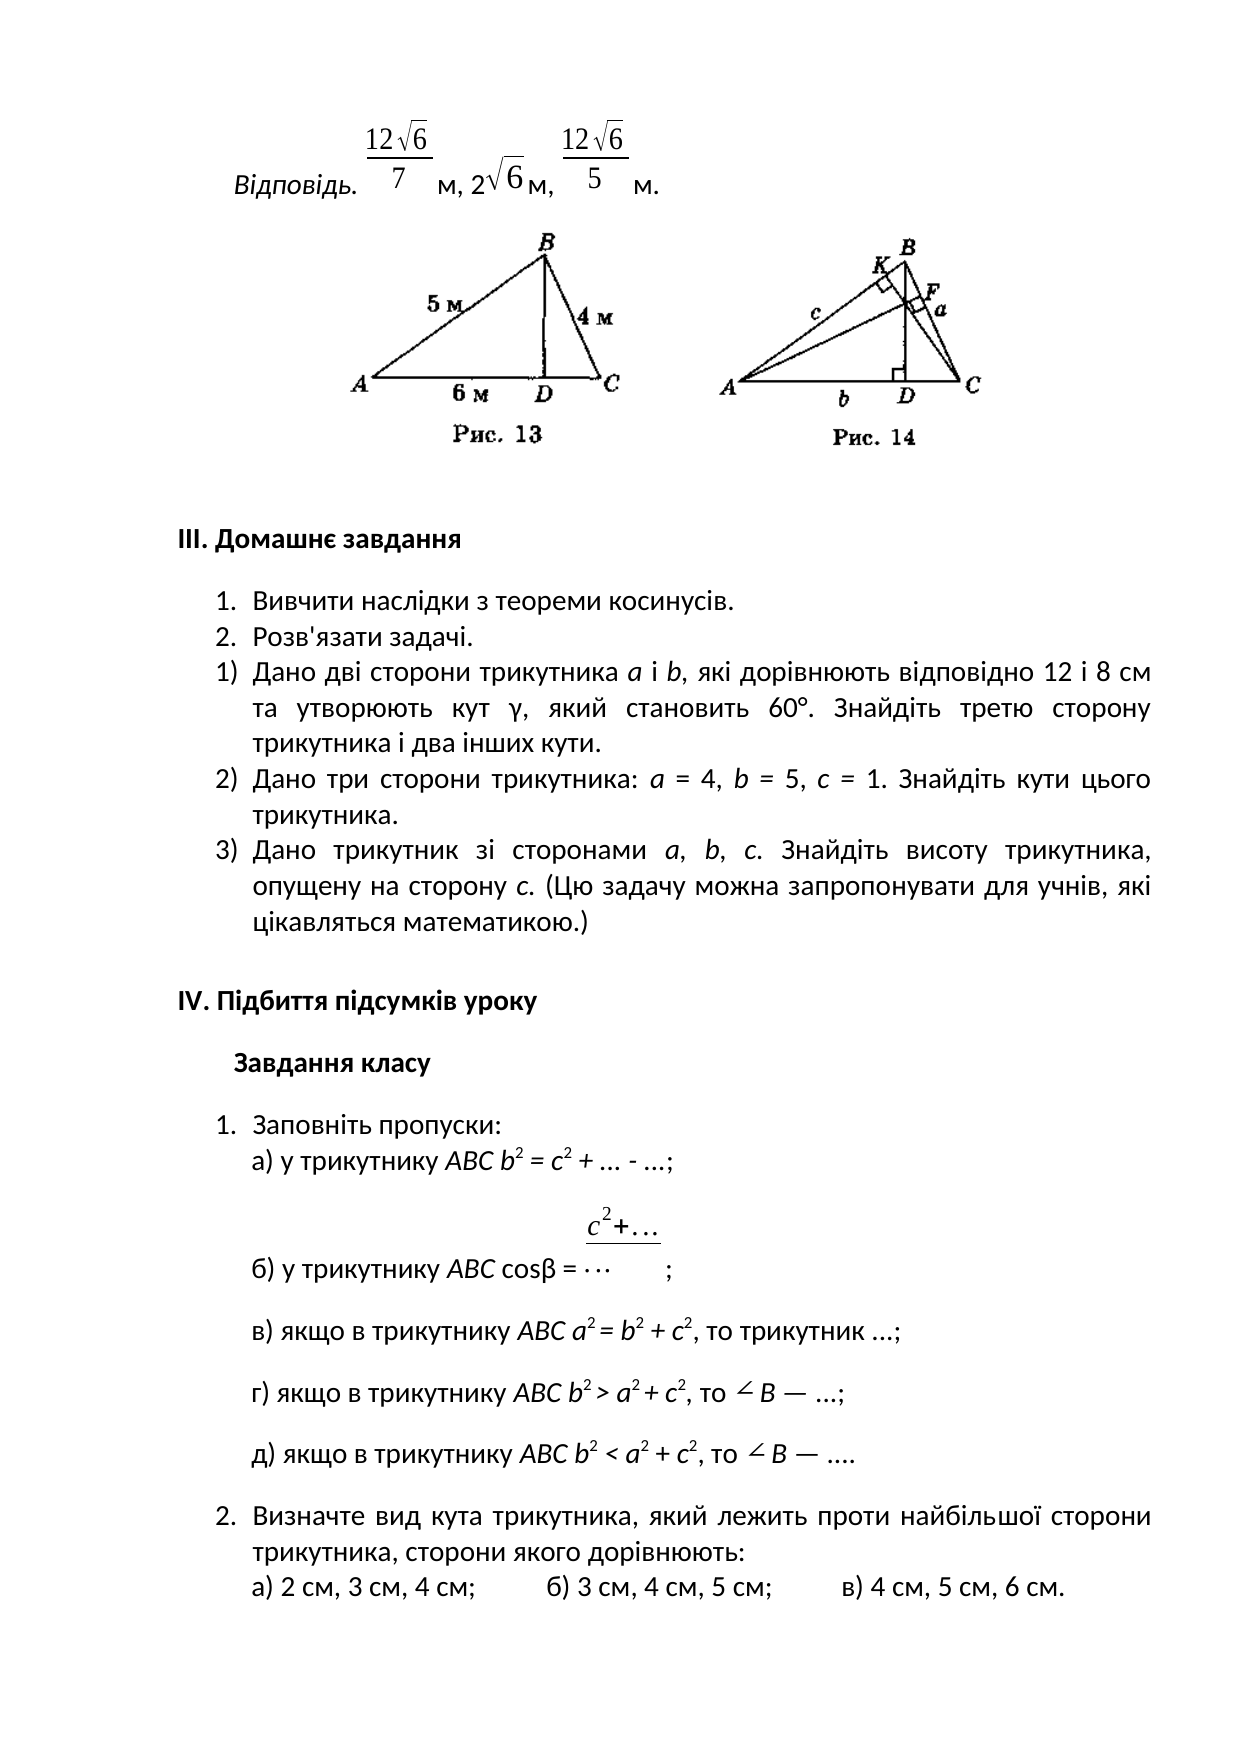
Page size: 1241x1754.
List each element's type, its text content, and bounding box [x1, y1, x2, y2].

text IV. Підбиття підсумків уроку [177, 982, 1152, 1018]
list Дано три сторони трикутника: а = 4, b = 5, с = 1. Знайдіть кути цього трикутника. [215, 760, 1152, 831]
list Дано дві сторони трикутника а і b, які дорівнюють відповідно 12 і та утворюють кут γ, який становить 60°. Знайдіть третю сторону трикутника і два інших кути. [215, 653, 1152, 760]
picture [712, 232, 985, 450]
text б) у трикутнику ABC cosβ = ; [177, 1203, 1152, 1286]
text д) якщо в трикутнику ABC b2 < a2 + с2, то B — .... [177, 1435, 1152, 1471]
list Вивчити наслідки з теореми косинусів. [215, 582, 1152, 618]
picture [344, 228, 626, 450]
list Визначте вид кута трикутника, який лежить проти найбільшої сторони трикутника, сторони якого дорівнюють: [215, 1497, 1152, 1568]
text Завдання класу [177, 1044, 1152, 1080]
list Заповніть пропуски: [215, 1106, 1152, 1142]
text ІІІ. Домашнє завдання [177, 520, 1152, 556]
text а) , , ; б) , , ; в) , , . [177, 1568, 1152, 1604]
text Відповідь. м, 2м, м. [177, 118, 1152, 202]
text в) якщо в трикутнику ABC a2 = b2 + c2, то трикутник ...; [177, 1312, 1152, 1347]
list Розв'язати задачі. [215, 618, 1152, 653]
text а) у трикутнику ABC b2 = с2 + ... - ...; [177, 1142, 1152, 1177]
list Дано трикутник зі сторонами а, b, с. Знайдіть висоту трикутника, опущену на сторону с. (Цю задачу можна запропонувати для учнів, які цікавляться математикою.) [215, 831, 1152, 938]
text г) якщо в трикутнику ABC b2 > a2 + c2, то B — ...; [177, 1374, 1152, 1409]
